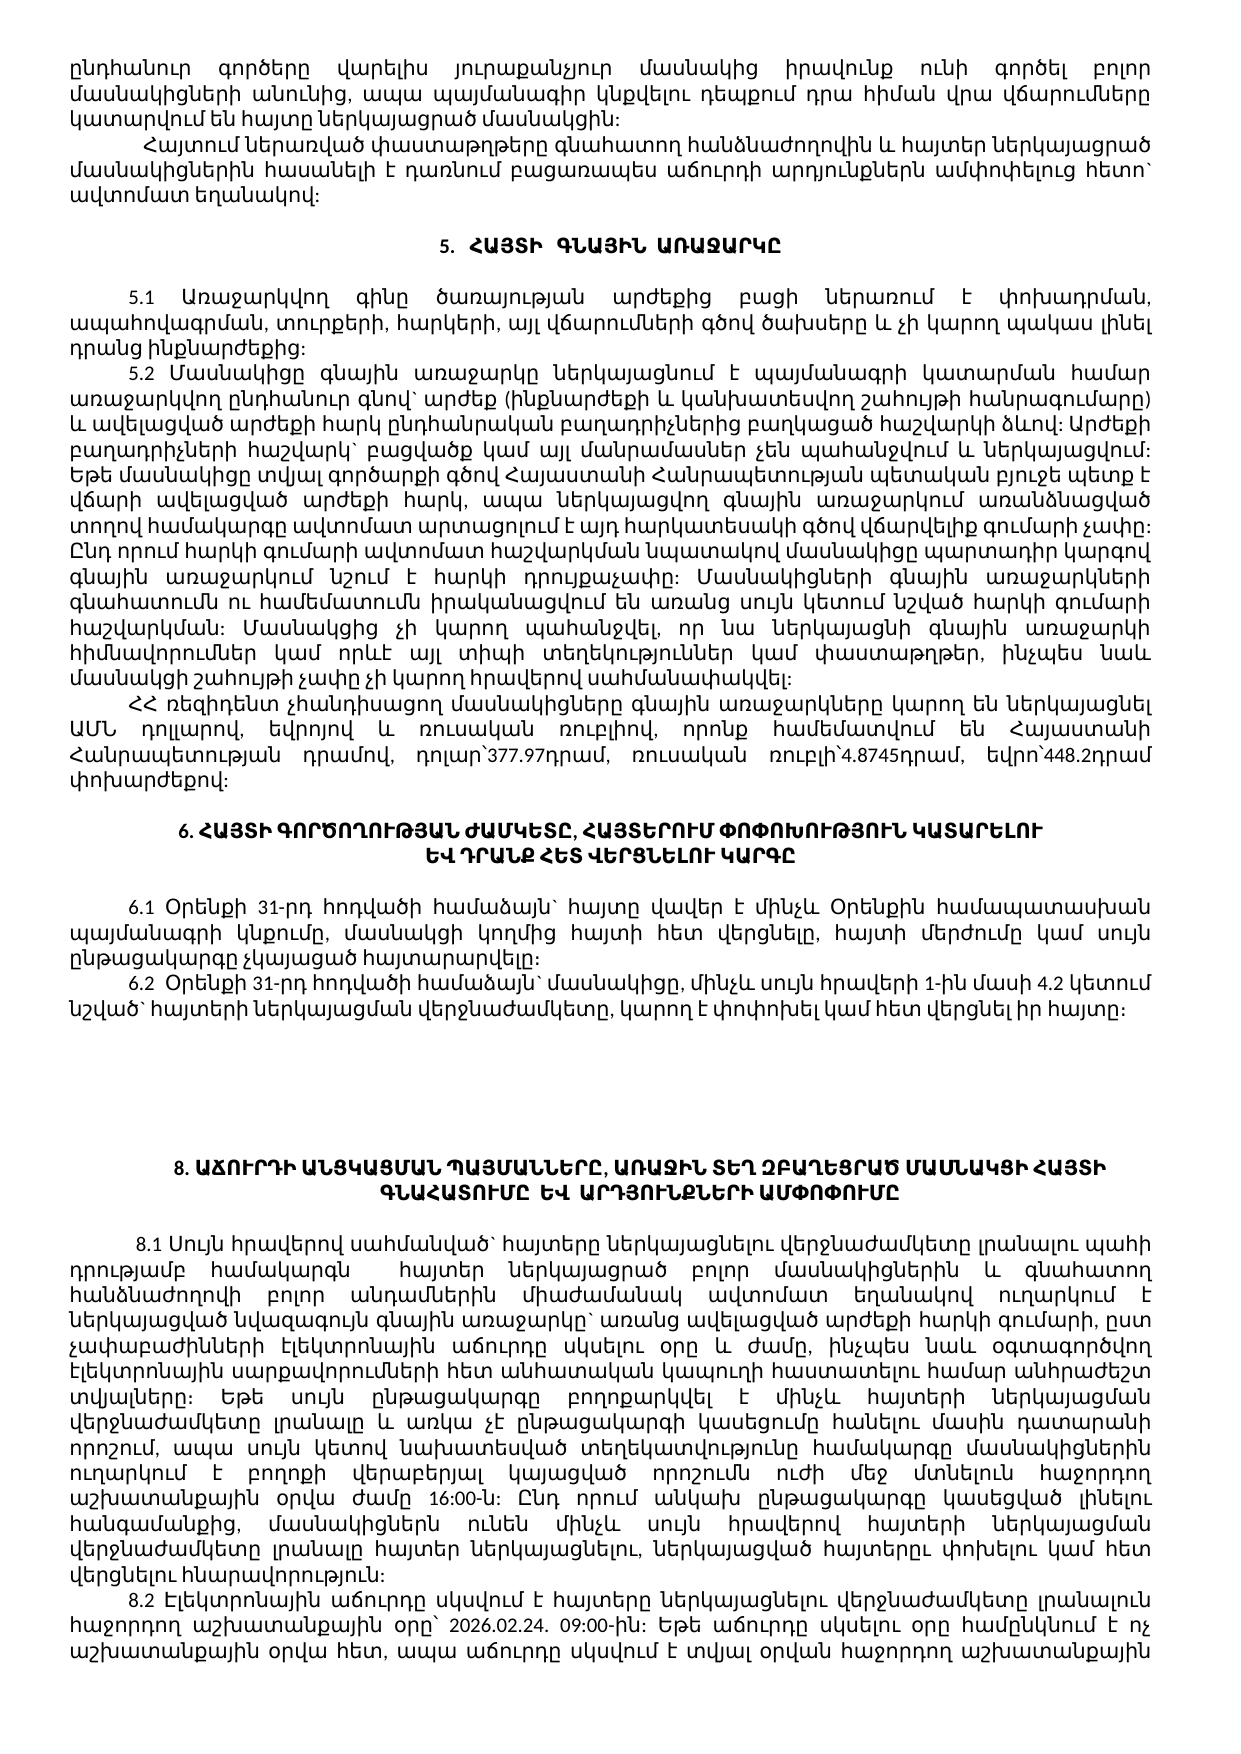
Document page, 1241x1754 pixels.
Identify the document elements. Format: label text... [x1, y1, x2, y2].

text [69, 1587, 1152, 1663]
text ԳՆԱՀԱՏՈՒՄԸ ԵՎ ԱՐԴՅՈՒՆՔՆԵՐԻ ԱՄՓՈՓՈՒՄԸ [69, 1181, 1152, 1206]
text 5.1 Առաջարկվող գինը ծառայության արժեքից բացի ներառում է փոխադրման, ապահովագրման, տուրքերի, հարկերի, այլ վճարումների գծով ծախսերը և չի կարող պակաս լինել դրանց ինքնարժեքից: [69, 284, 1152, 361]
text ՀՀ ռեզիդենտ չհանդիսացող մասնակիցները գնային առաջարկները կարող են ներկայացնել ԱՄՆ դոլլարով, եվրոյով և ռուսական ռուբլիով, որոնք համեմատվում են Հայաստանի Հանրապետության դրամով, դոլար՝377.97դրամ, ռուսական ռուբլի՝4.8745դրամ, եվրո՝448.2դրամ փոխարժեքով: [69, 691, 1152, 793]
text 6.1 Օրենքի 31-րդ հոդվածի համաձայն` հայտը վավեր է մինչև Օրենքին համապատասխան պայմանագրի կնքումը, մասնակցի կողմից հայտի հետ վերցնելը, հայտի մերժումը կամ սույն ընթացակարգը չկայացած հայտարարվելը։ [69, 894, 1152, 971]
text 6. ՀԱՅՏԻ ԳՈՐԾՈՂՈՒԹՅԱՆ ԺԱՄԿԵՏԸ, ՀԱՅՏԵՐՈՒՄ ՓՈՓՈԽՈՒԹՅՈՒՆ ԿԱՏԱՐԵԼՈՒ [69, 818, 1152, 843]
text 5.2 Մասնակիցը գնային առաջարկը ներկայացնում է պայմանագրի կատարման համար առաջարկվող ընդհանուր գնով` արժեք (ինքնարժեքի և կանխատեսվող շահույթի հանրագումարը) և ավելացված արժեքի հարկ ընդհանրական բաղադրիչներից բաղկացած հաշվարկի ձևով: Արժեքի բաղադրիչների հաշվարկ` բացվածք կամ այլ մանրամասներ չեն պահանջվում և ներկայացվում: Եթե մասնակիցը տվյալ գործարքի գծով Հայաստանի Հանրապետության պետական բյուջե պետք է վճարի ավելացված արժեքի հարկ, ապա ներկայացվող գնային առաջարկում առանձնացված տողով համակարգը ավտոմատ արտացոլում է այդ հարկատեսակի գծով վճարվելիք գումարի չափը: Ընդ որում հարկի գումարի ավտոմատ հաշվարկման նպատակով մասնակիցը պարտադիր կարգով գնային առաջարկում նշում է հարկի դրույքաչափը: Մասնակիցների գնային առաջարկների գնահատումն ու համեմատումն իրականացվում են առանց սույն կետում նշված հարկի գումարի հաշվարկման: Մասնակցից չի կարող պահանջվել, որ նա ներկայացնի գնային առաջարկի հիմնավորումներ կամ որևէ այլ տիպի տեղեկություններ կամ փաստաթղթեր, ինչպես նաև մասնակցի շահույթի չափը չի կարող հրավերով սահմանափակվել: [69, 361, 1152, 691]
text 8. ԱՃՈՒՐԴԻ ԱՆՑԿԱՑՄԱՆ ՊԱՅՄԱՆՆԵՐԸ, ԱՌԱՋԻՆ ՏԵՂ ԶԲԱՂԵՑՐԱԾ ՄԱՍՆԱԿՑԻ ՀԱՅՏԻ [69, 1155, 1152, 1181]
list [69, 56, 1152, 132]
text 5. ՀԱՅՏԻ ԳՆԱՅԻՆ ԱՌԱՋԱՐԿԸ [69, 233, 1152, 259]
text 8.1 Սույն հրավերով սահմանված` հայտերը ներկայացնելու վերջնաժամկետը լրանալու պահի դրությամբ համակարգն հայտեր ներկայացրած բոլոր մասնակիցներին և գնահատող հանձնաժողովի բոլոր անդամներին միաժամանակ ավտոմատ եղանակով ուղարկում է ներկայացված նվազագույն գնային առաջարկը` առանց ավելացված արժեքի հարկի գումարի, ըստ չափաբաժինների էլեկտրոնային աճուրդը սկսելու օրը և ժամը, ինչպես նաև օգտագործվող էլեկտրոնային սարքավորումների հետ անհատական կապուղի հաստատելու համար անհրաժեշտ տվյալները։ Եթե սույն ընթացակարգը բողոքարկվել է մինչև հայտերի ներկայացման վերջնաժամկետը լրանալը և առկա չէ ընթացակարգի կասեցումը հանելու մասին դատարանի որոշում, ապա սույն կետով նախատեսված տեղեկատվությունը համակարգը մասնակիցներին ուղարկում է բողոքի վերաբերյալ կայացված որոշումն ուժի մեջ մտնելուն հաջորդող աշխատանքային օրվա ժամը 16:00-ն: Ընդ որում անկախ ընթացակարգը կասեցված լինելու հանգամանքից, մասնակիցներն ունեն մինչև սույն հրավերով հայտերի ներկայացման վերջնաժամկետը լրանալը հայտեր ներկայացնելու, ներկայացված հայտերըւ փոխելու կամ հետ վերցնելու հնարավորություն: [69, 1231, 1152, 1587]
text ԵՎ ԴՐԱՆՔ ՀԵՏ ՎԵՐՑՆԵԼՈՒ ԿԱՐԳԸ [69, 843, 1152, 869]
text 6.2 Օրենքի 31-րդ հոդվածի համաձայն` մասնակիցը, մինչև սույն հրավերի 1-ին մասի 4.2 կետում նշված` հայտերի ներկայացման վերջնաժամկետը, կարող է փոփոխել կամ հետ վերցնել իր հայտը։ [69, 971, 1152, 1021]
text Հայտում ներառված փաստաթղթերը գնահատող հանձնաժողովին և հայտեր ներկայացրած մասնակիցներին հասանելի է դառնում բացառապես աճուրդի արդյունքներն ամփոփելուց հետո` ավտոմատ եղանակով: [69, 132, 1152, 208]
